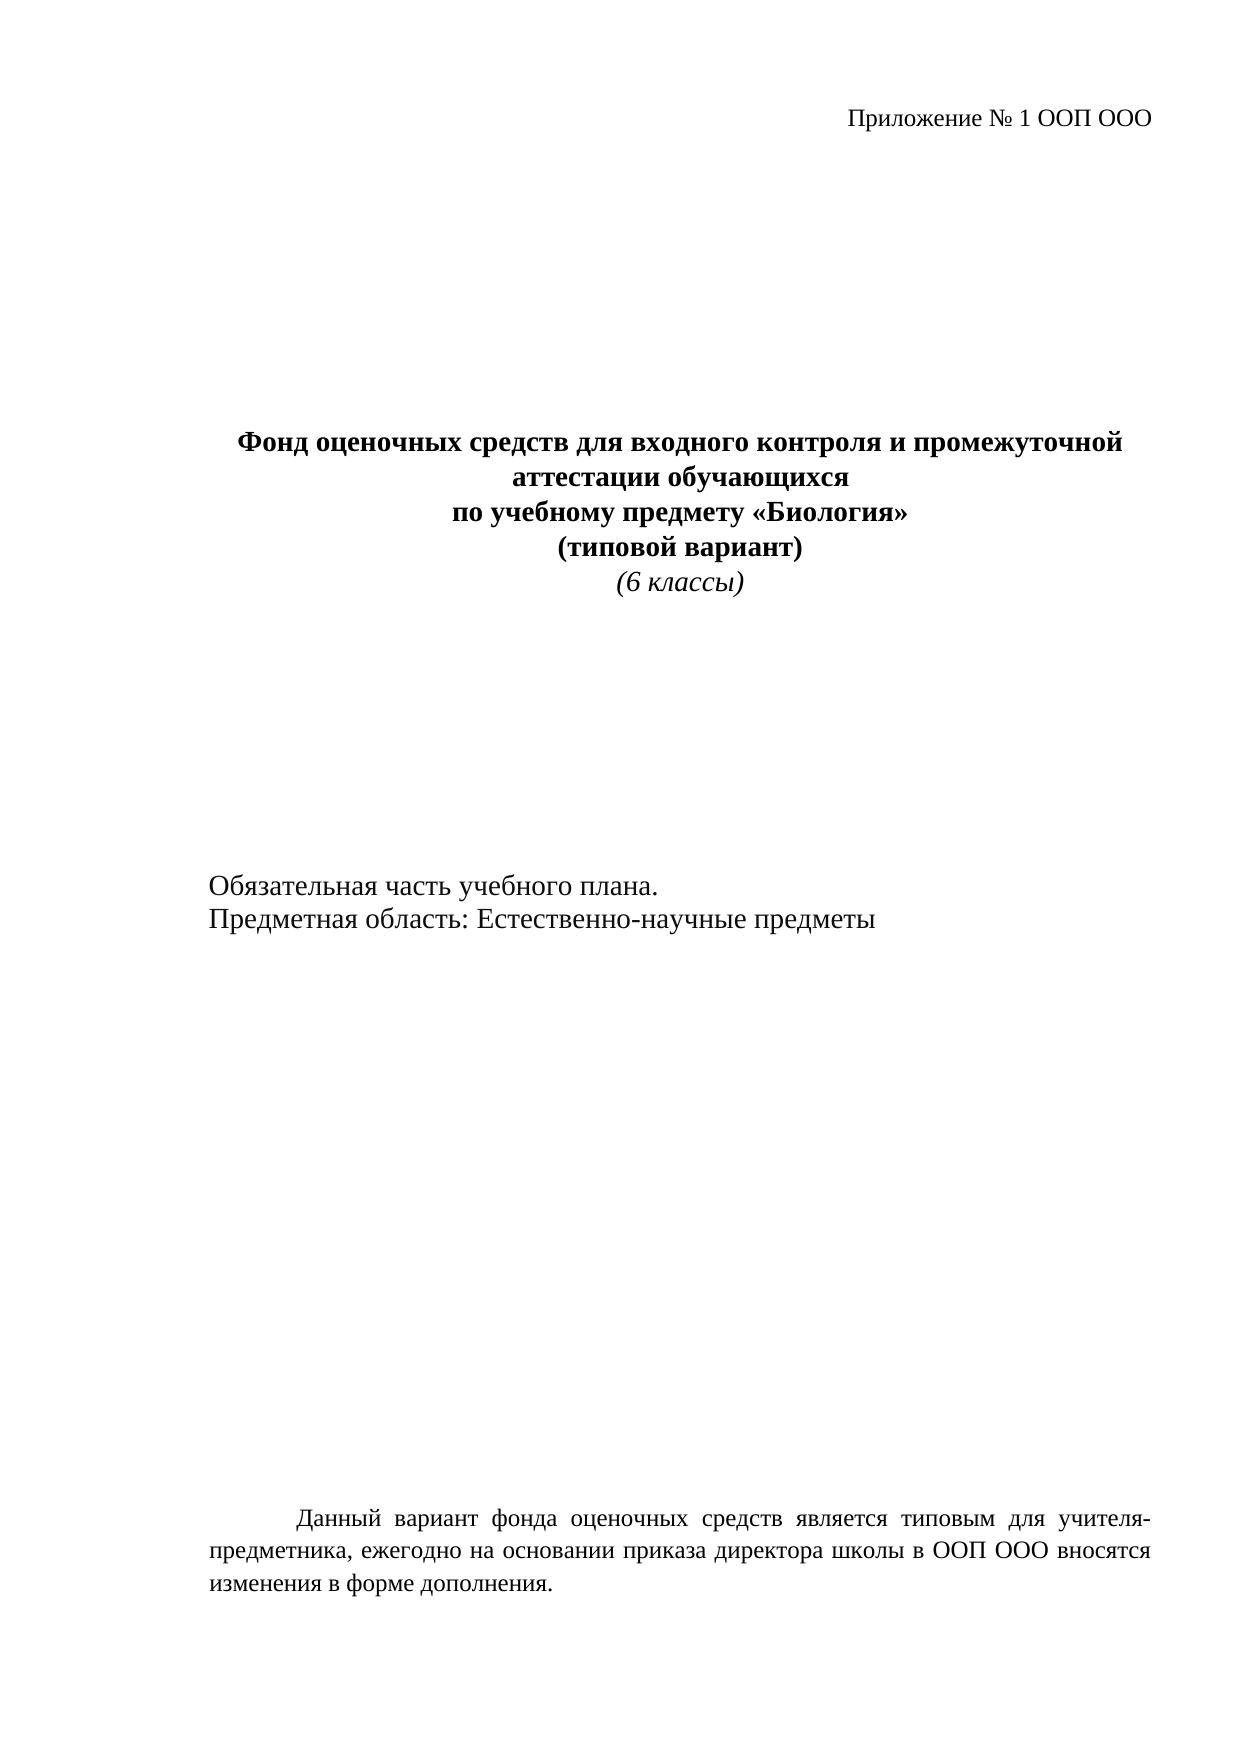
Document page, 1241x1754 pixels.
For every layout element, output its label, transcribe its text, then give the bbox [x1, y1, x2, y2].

text по учебному предмету «Биология» [208, 494, 1152, 528]
text Данный вариант фонда оценочных средств является типовым для учителя-предметника, ежегодно на основании приказа директора школы в ООП ООО вносятся изменения в форме дополнения. [209, 1503, 1152, 1596]
text Приложение № 1 ООП ООО [208, 103, 1152, 132]
text Предметная область: Естественно-научные предметы [208, 902, 1152, 935]
text Фонд оценочных средств для входного контроля и промежуточной аттестации обучающихся [208, 424, 1152, 492]
text (типовой вариант) [208, 529, 1152, 563]
text Обязательная часть учебного плана. [208, 868, 1152, 902]
text (6 классы) [208, 564, 1152, 598]
